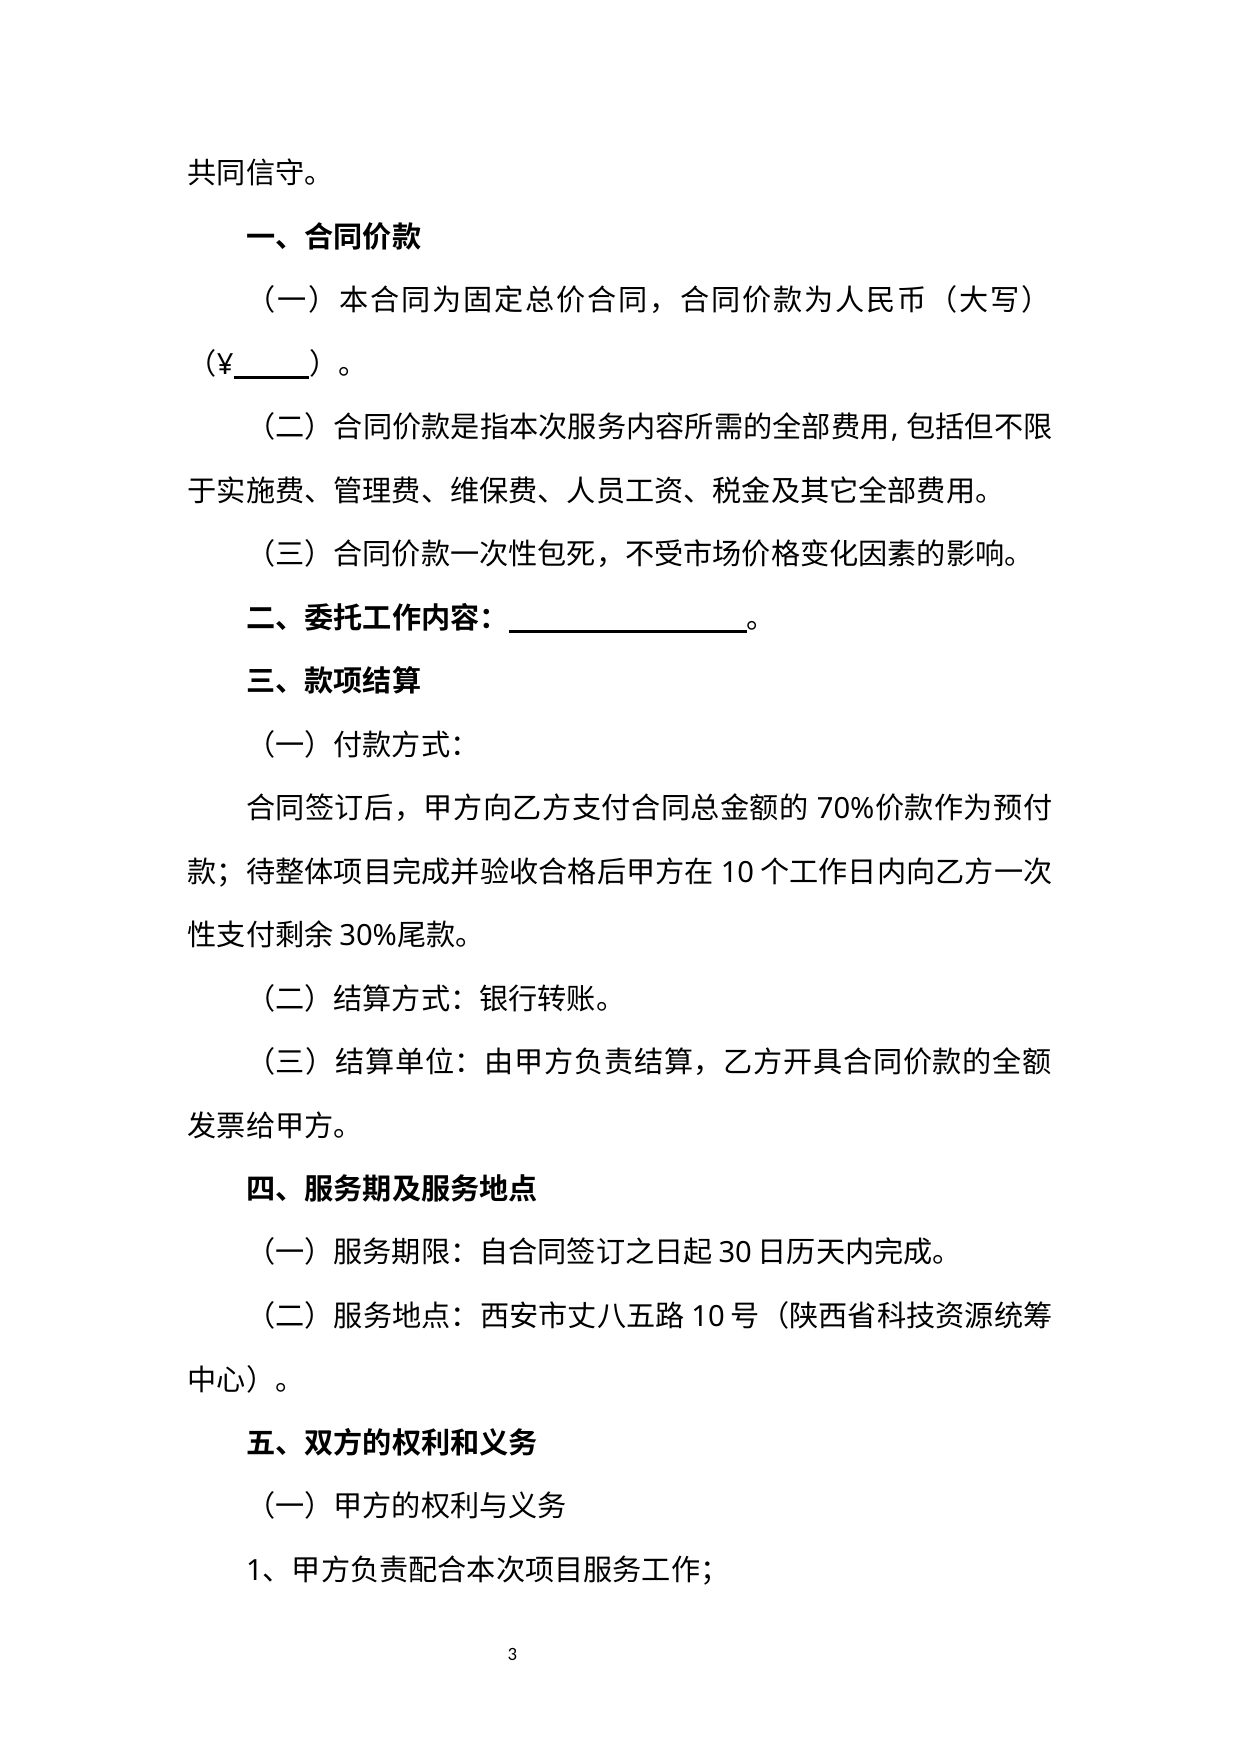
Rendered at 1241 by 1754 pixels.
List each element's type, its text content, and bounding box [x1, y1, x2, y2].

text 五、双方的权利和义务 [187, 1419, 1053, 1462]
text （一）服务期限：自合同签订之日起30日历天内完成。 [187, 1229, 1053, 1271]
text 四、服务期及服务地点 [187, 1166, 1053, 1208]
text （三）结算单位：由甲方负责结算，乙方开具合同价款的全额发票给甲方。 [187, 1039, 1053, 1144]
text （一）本合同为固定总价合同，合同价款为人民币（大写） （¥ ）。 [187, 277, 1053, 383]
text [187, 150, 1053, 192]
text 二、委托工作内容： 。 [187, 594, 1053, 637]
text 三、款项结算 [187, 658, 1053, 700]
text 1、甲方负责配合本次项目服务工作； [187, 1546, 1053, 1589]
text （一）付款方式： [187, 721, 1053, 763]
text （三）合同价款一次性包死，不受市场价格变化因素的影响。 [187, 531, 1053, 573]
text （二）结算方式：银行转账。 [187, 975, 1053, 1017]
text （二）合同价款是指本次服务内容所需的全部费用, 包括但不限于实施费、管理费、维保费、人员工资、税金及其它全部费用。 [187, 404, 1053, 510]
text 一、合同价款 [187, 213, 1053, 256]
text （一）甲方的权利与义务 [187, 1483, 1053, 1525]
text （二）服务地点：西安市丈八五路10号（陕西省科技资源统筹中心）。 [187, 1292, 1053, 1398]
text 合同签订后，甲方向乙方支付合同总金额的70%价款作为预付款；待整体项目完成并验收合格后甲方在10个工作日内向乙方一次性支付剩余30%尾款。 [187, 784, 1053, 954]
